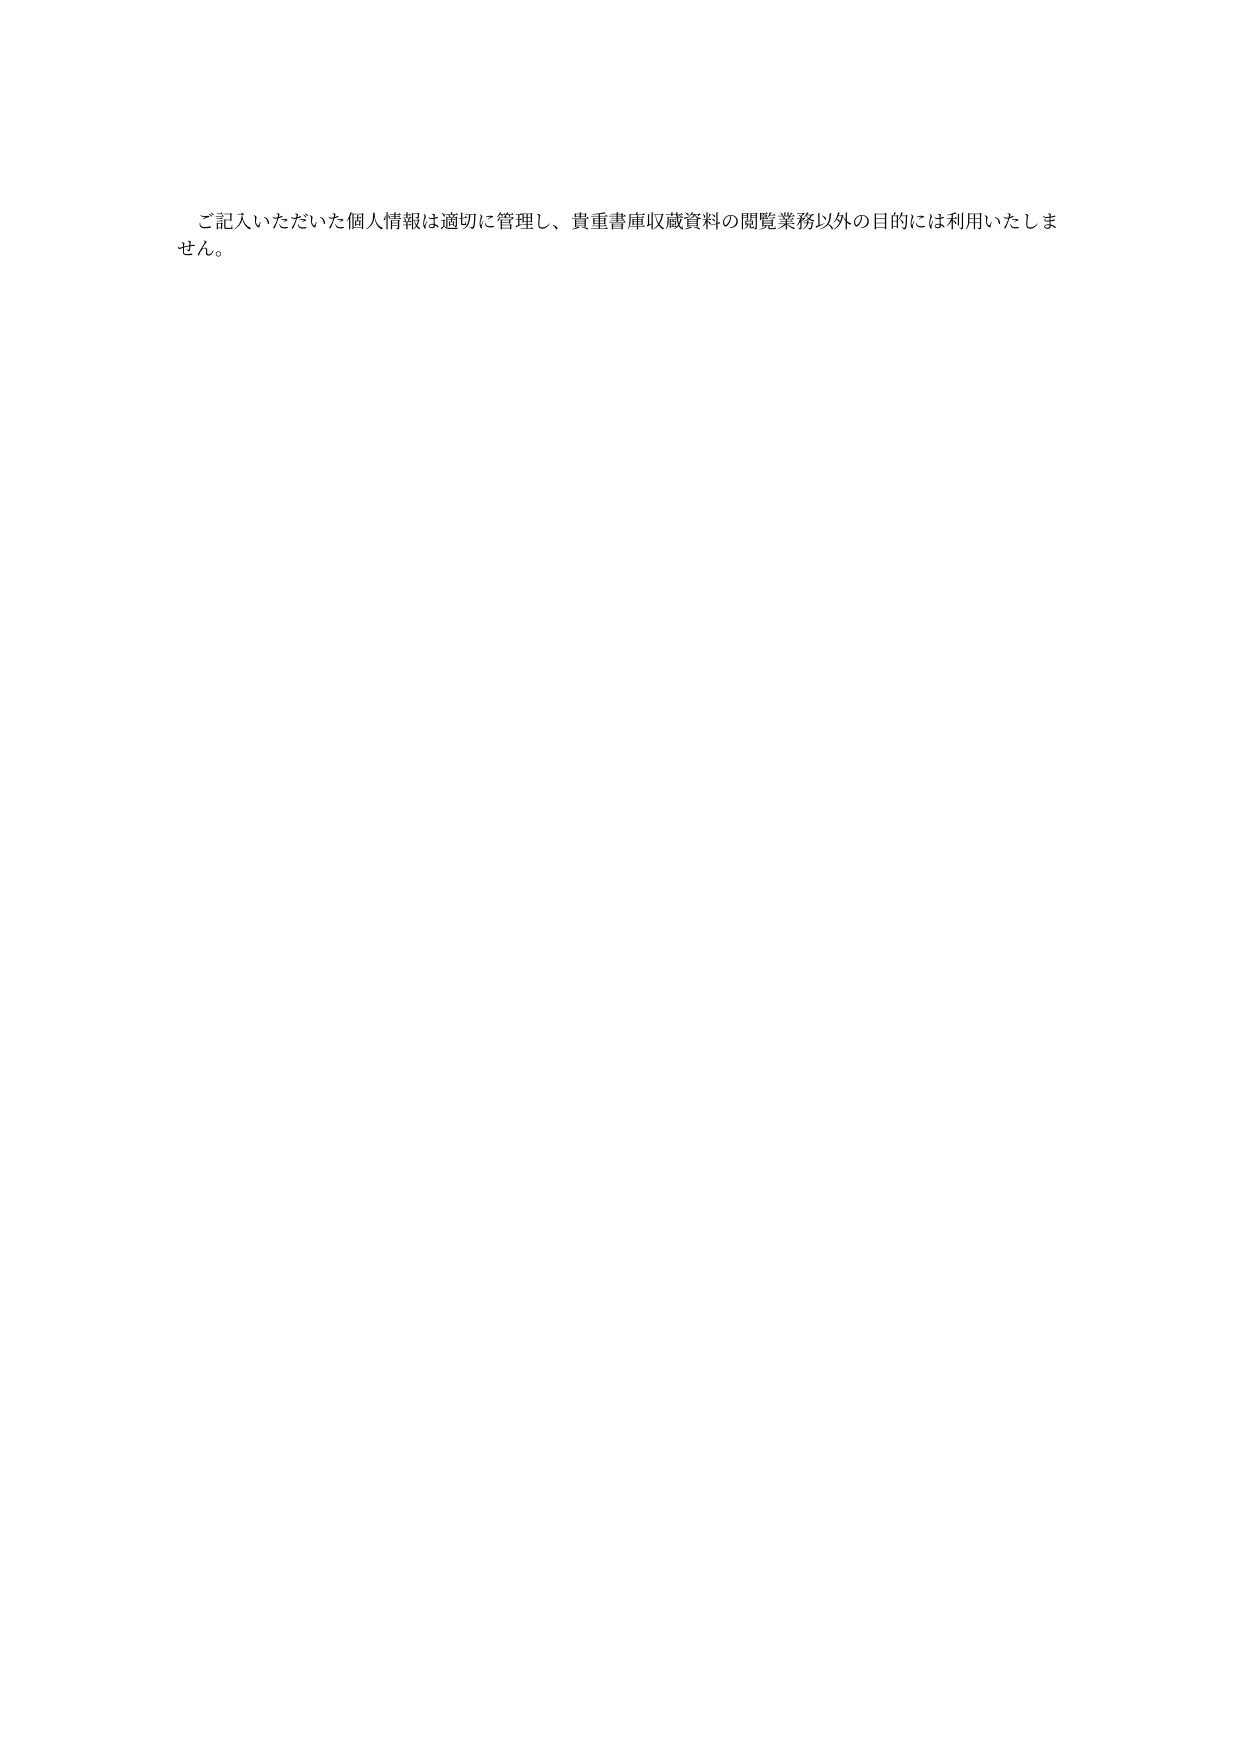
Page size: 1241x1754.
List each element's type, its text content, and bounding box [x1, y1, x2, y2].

text ご記入いただいた個人情報は適切に管理し、貴重書庫収蔵資料の閲覧業務以外の目的には利用いたしません。 [177, 207, 1063, 261]
